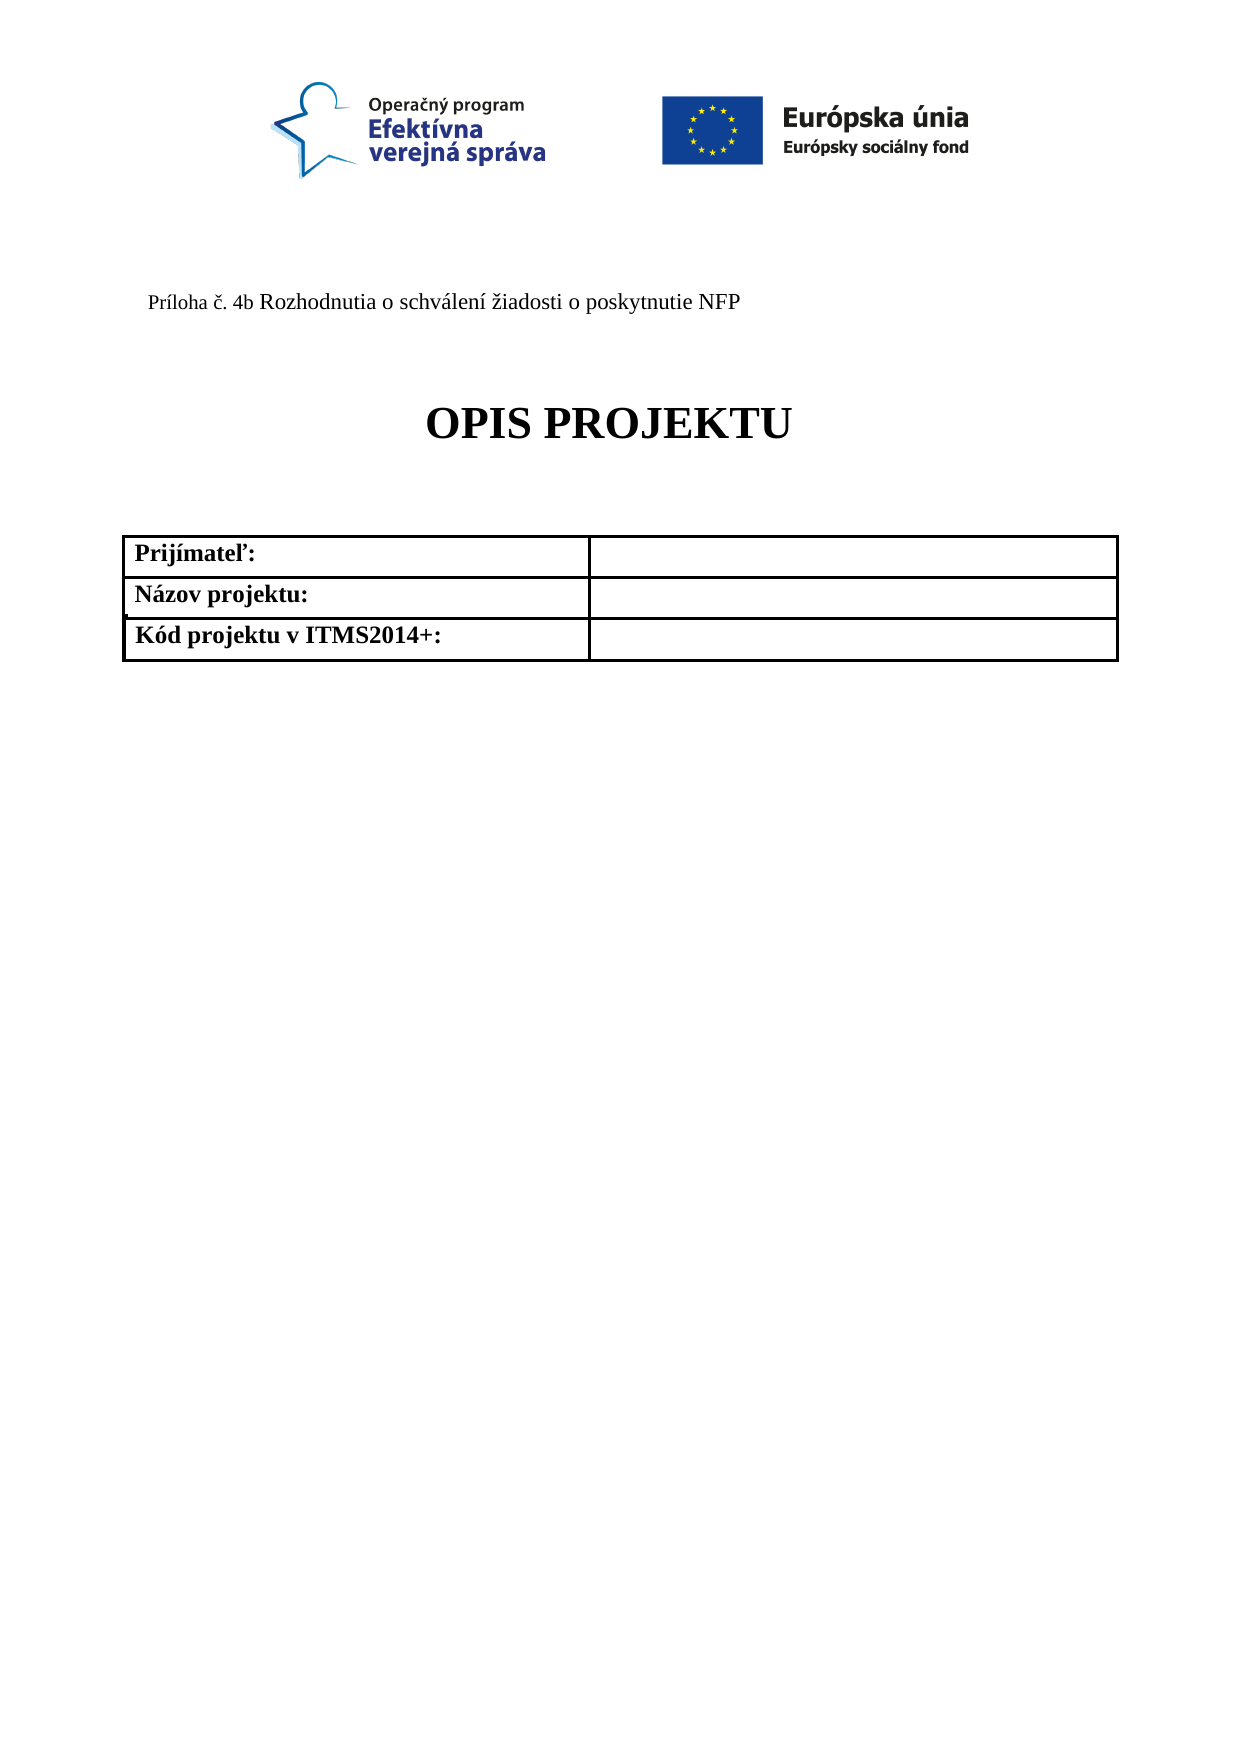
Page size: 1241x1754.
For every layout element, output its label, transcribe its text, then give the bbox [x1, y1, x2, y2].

table_header [591, 538, 1116, 576]
table_cell [591, 579, 1116, 617]
table_header Opis projektu [136, 343, 1081, 448]
table_cell [591, 620, 1116, 659]
text Príloha č. 4b Rozhodnutia o schválení žiadosti o poskytnutie NFP [148, 288, 1093, 314]
picture [245, 73, 995, 202]
table_cell Názov projektu: [125, 579, 588, 617]
table_header Prijímateľ: [125, 538, 588, 576]
table_cell Kód projektu v ITMS2014+: [126, 620, 588, 659]
